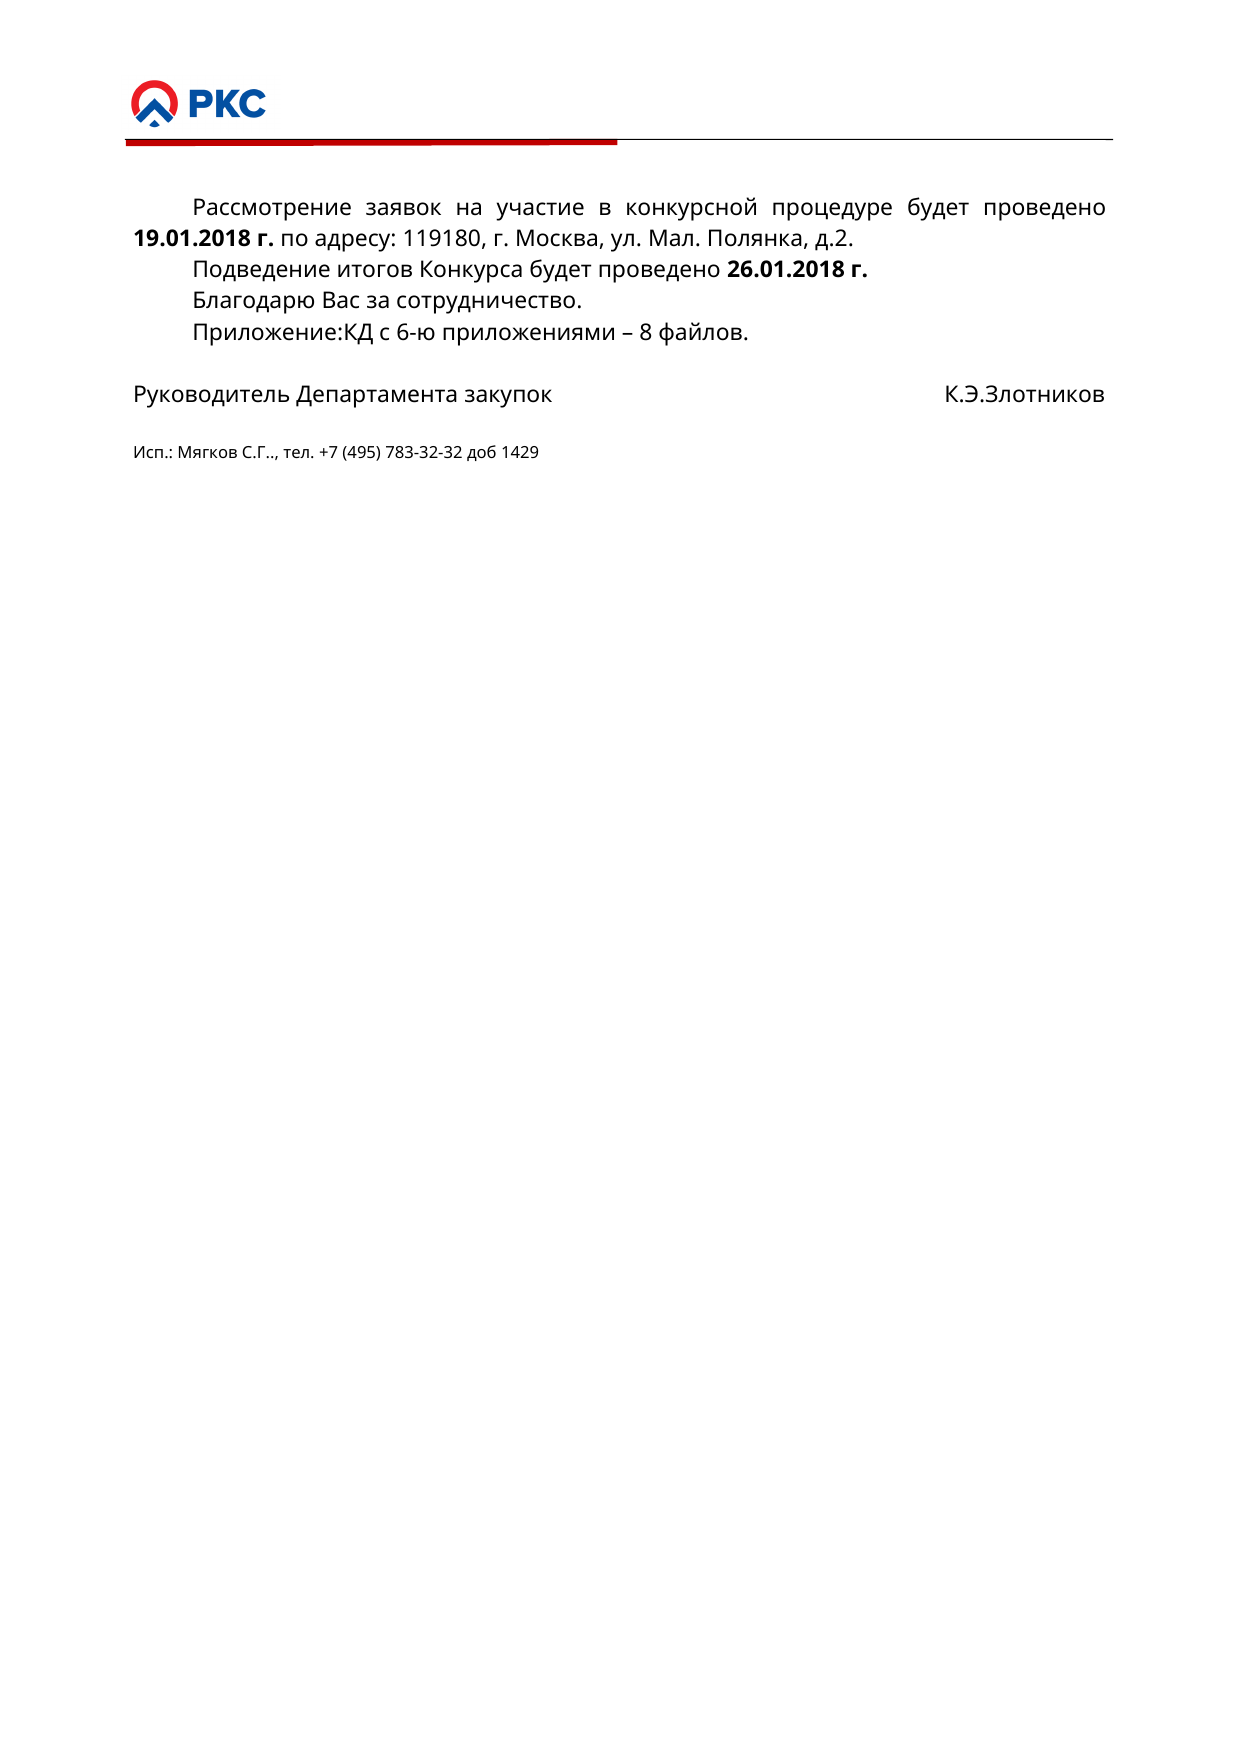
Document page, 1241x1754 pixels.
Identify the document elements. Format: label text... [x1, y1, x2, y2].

text Исп.: Мягков С.Г.., тел. +7 (495) 783-32-32 доб 1429 [133, 441, 1107, 463]
text Руководитель Департамента закупок К.Э.Злотников [133, 378, 1107, 409]
text Благодарю Вас за сотрудничество. [133, 284, 1107, 316]
text Приложение:КД с 6-ю приложениями – 8 файлов. [133, 316, 1107, 347]
text Подведение итогов Конкурса будет проведено 26.01.2018 г. [133, 253, 1107, 284]
text Рассмотрение заявок на участие в конкурсной процедуре будет проведено 19.01.2018 г. по адресу: 119180, г. Москва, ул. Мал. Полянка, д.2. [133, 191, 1107, 253]
